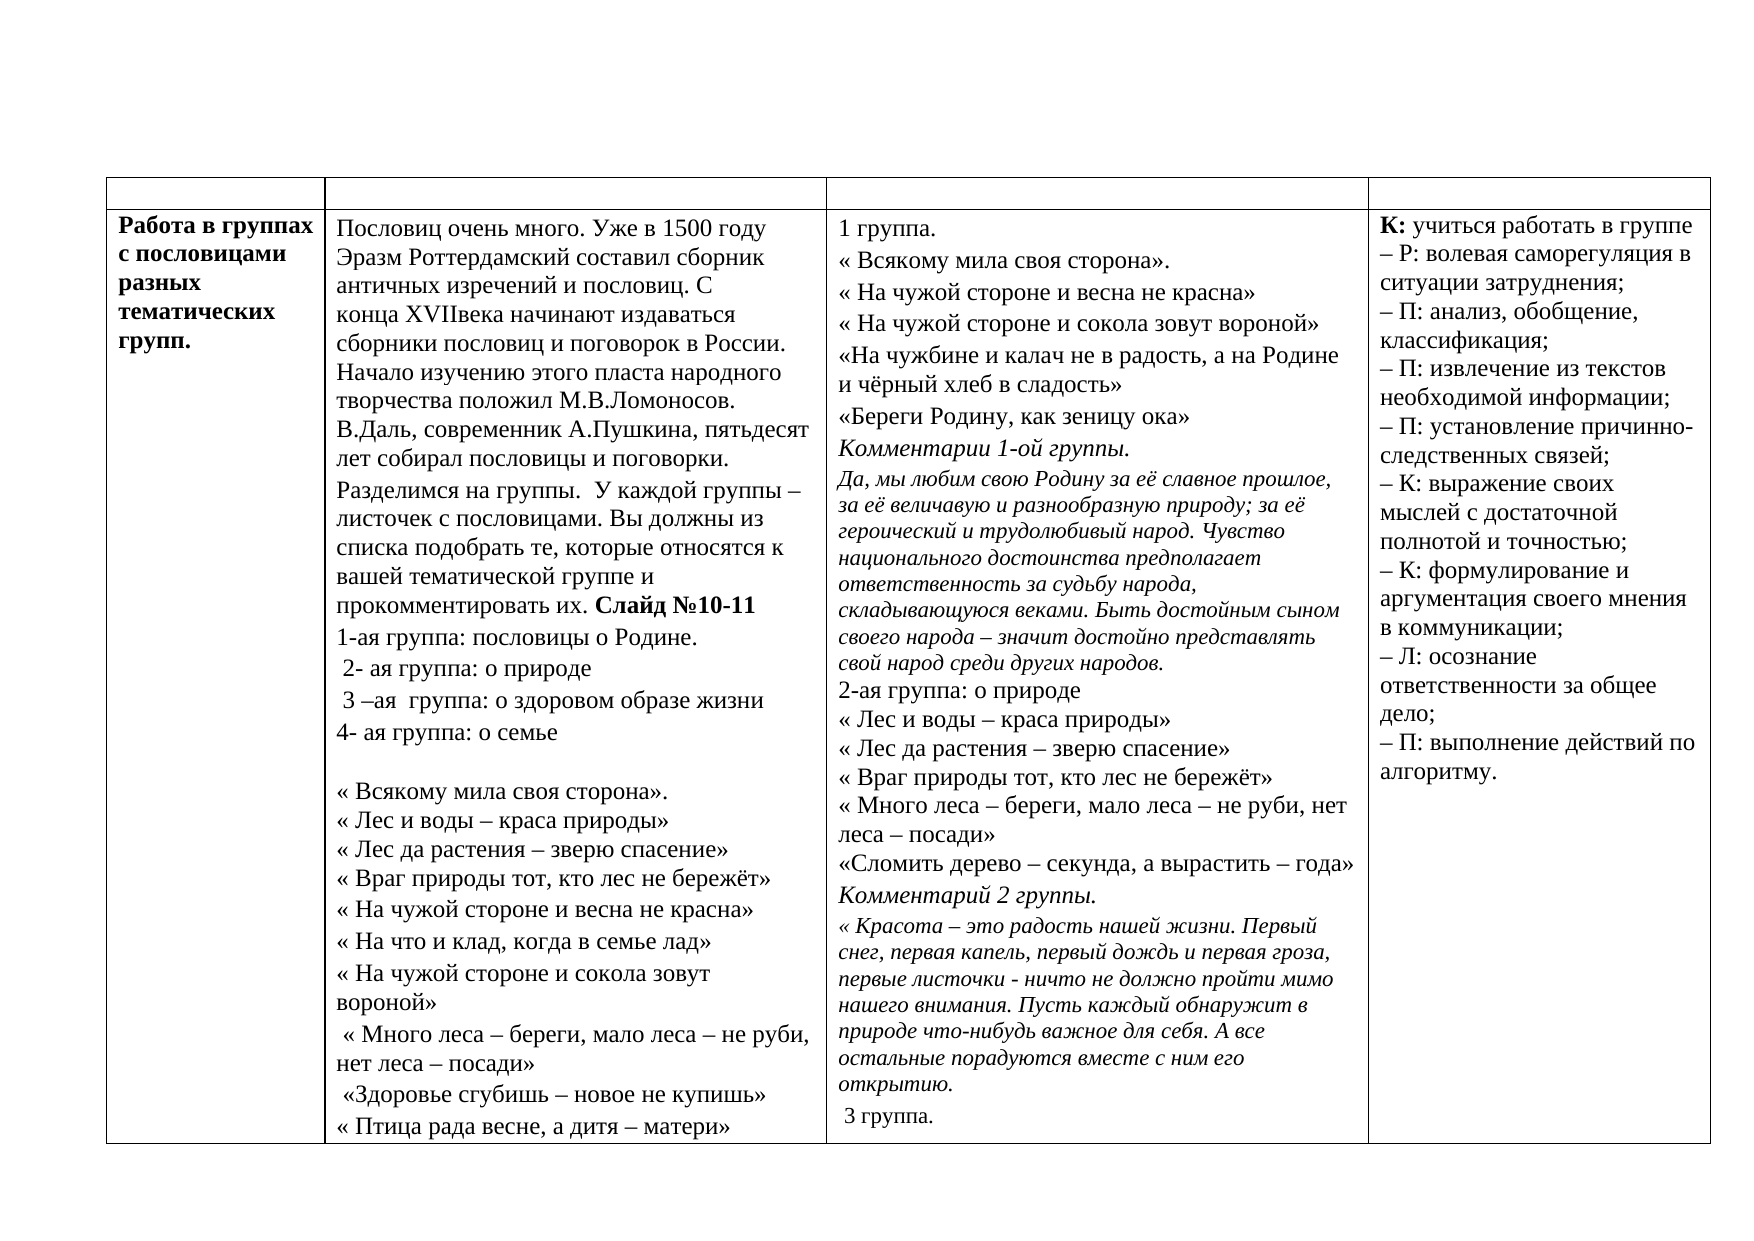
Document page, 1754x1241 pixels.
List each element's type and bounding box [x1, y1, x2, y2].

table_cell [326, 178, 826, 209]
table_cell [326, 210, 826, 1143]
table_cell [827, 210, 1368, 1143]
table_cell [1369, 178, 1710, 209]
table_cell [107, 210, 324, 1143]
table_cell [1369, 210, 1710, 1143]
table_cell [827, 178, 1368, 209]
table_cell [107, 178, 324, 209]
